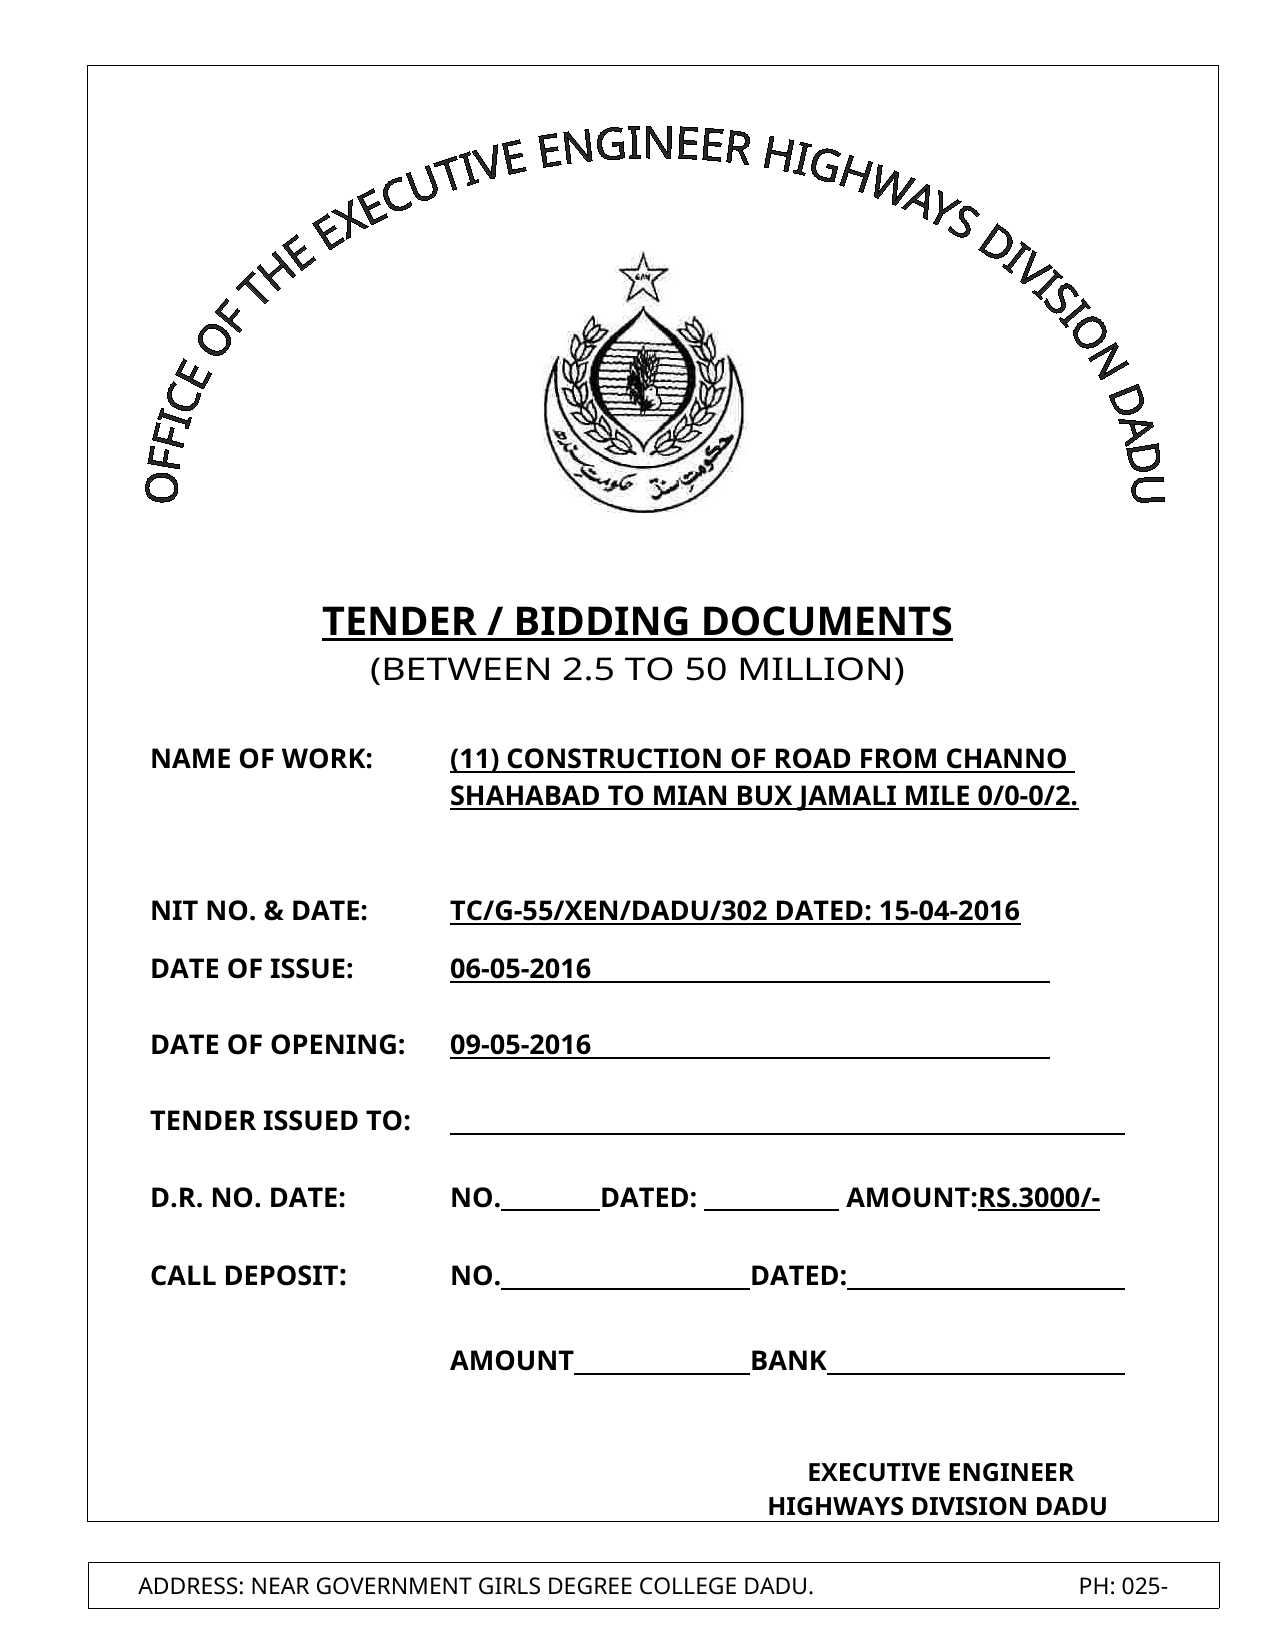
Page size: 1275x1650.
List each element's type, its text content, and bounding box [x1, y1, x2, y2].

text AMOUNT BANK [150, 1342, 1125, 1378]
text TENDER ISSUED TO: [150, 1102, 1125, 1139]
text TENDER / BIDDING DOCUMENTS [150, 593, 1125, 647]
text NAME OF WORK: (11) Construction of road from Channo Shahabad to Mian Bux Jamali mile 0/0-0/2. [150, 739, 1125, 813]
text DATE OF ISSUE: 06-05-2016 [150, 949, 1125, 986]
text D.R. NO. DATE: NO. DATED: AMOUNT:RS.3000/- [150, 1178, 1125, 1215]
text EXECUTIVE ENGINEER [750, 1454, 1125, 1488]
text NIT NO. & DATE: TC/G-55/XEN/DADU/302 DATED: 15-04-2016 [150, 892, 1125, 929]
text DATE OF OPENING: 09-05-2016 [150, 1026, 1125, 1063]
picture [540, 250, 749, 519]
text HIGHWAYS DIVISION DADU [750, 1488, 1125, 1522]
text (BETWEEN 2.5 TO 50 MILLION) [150, 647, 1125, 689]
text CALL DEPOSIT: NO. DATED: [150, 1254, 1125, 1294]
